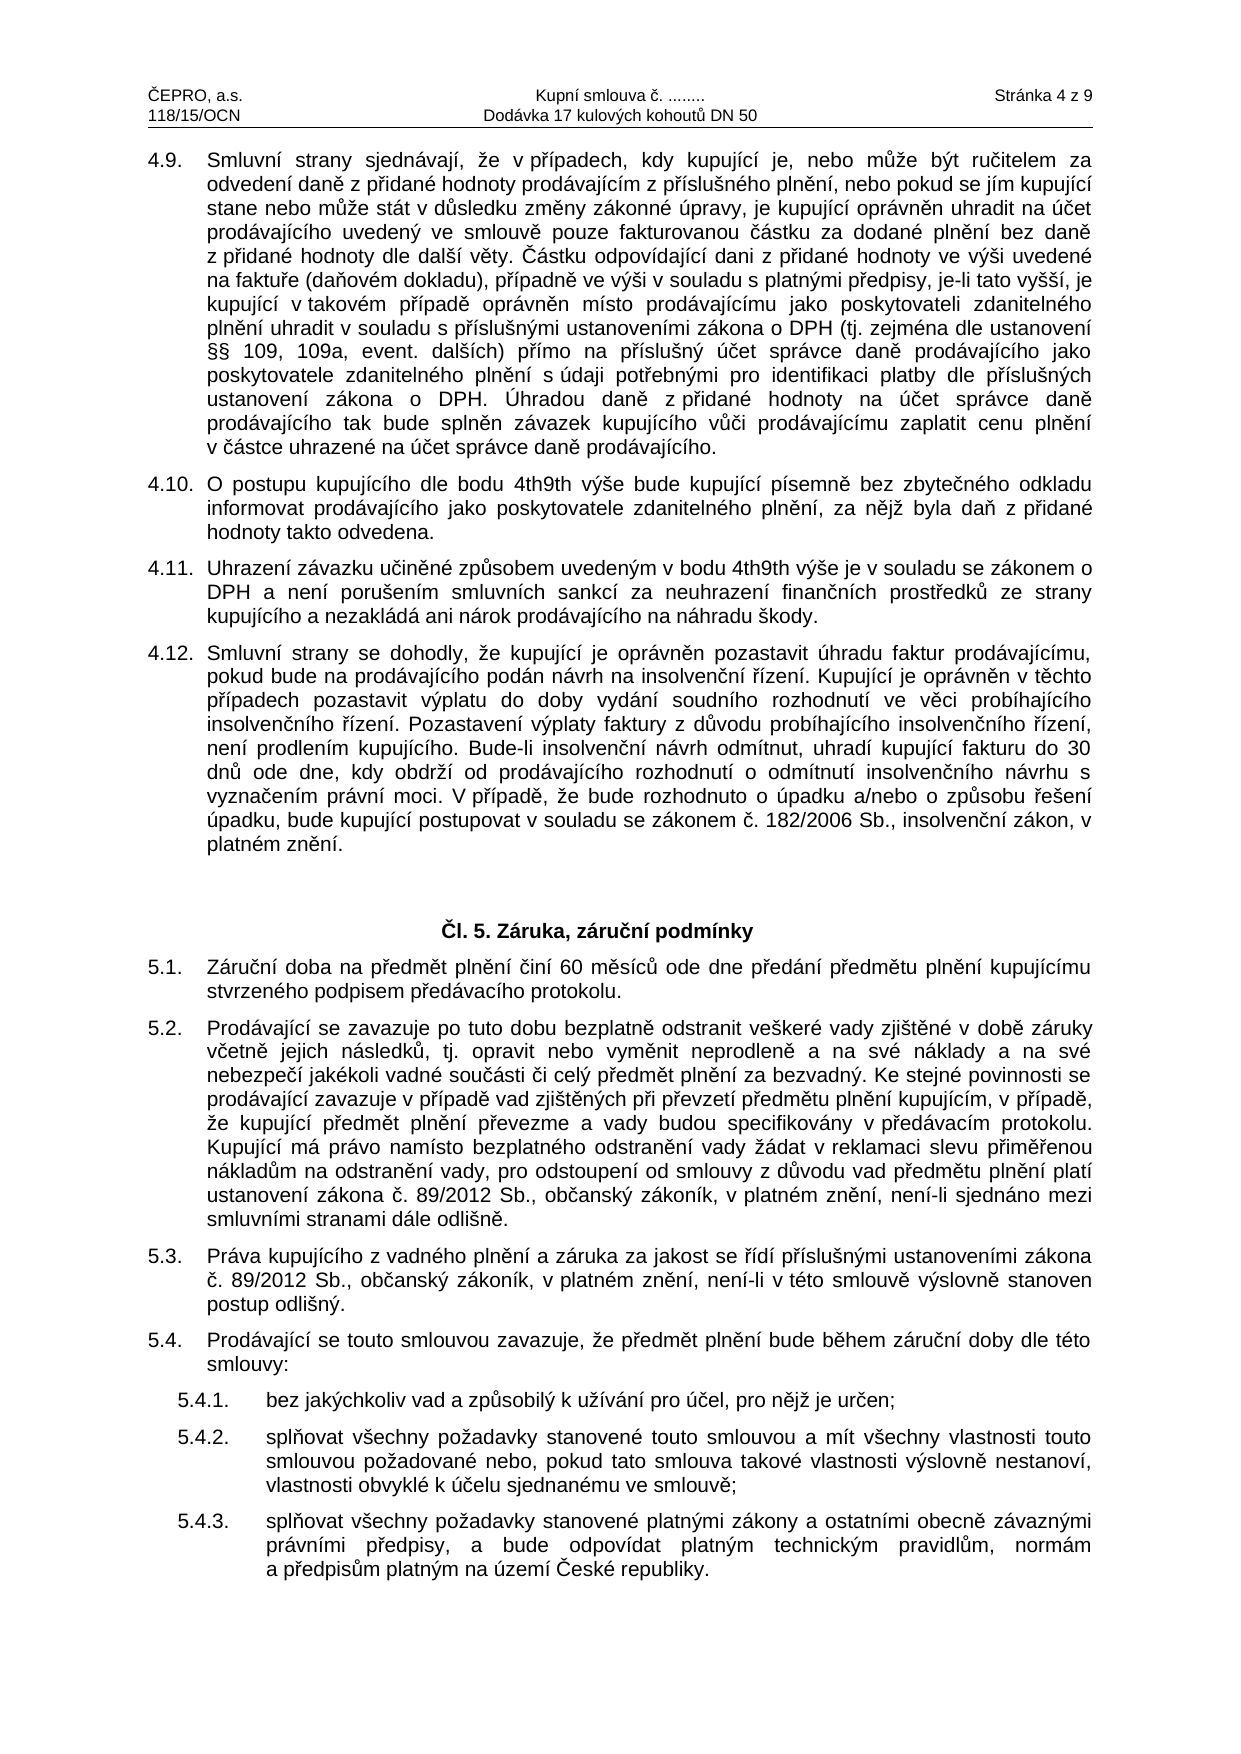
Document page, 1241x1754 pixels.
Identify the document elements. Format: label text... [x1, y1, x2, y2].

text Záruční doba na předmět plnění činí 60 měsíců ode dne předání předmětu plnění kupujícímu stvrzeného podpisem předávacího protokolu. [148, 955, 1093, 1003]
text Uhrazení závazku učiněné způsobem uvedeným v bodu 4.9 výše je v souladu se zákonem o DPH a není porušením smluvních sankcí za neuhrazení finančních prostředků ze strany kupujícího a nezakládá ani nárok prodávajícího na náhradu škody. [148, 556, 1093, 628]
text Smluvní strany se dohodly, že kupující je oprávněn pozastavit úhradu faktur prodávajícímu, pokud bude na prodávajícího podán návrh na insolvenční řízení. Kupující je oprávněn v těchto případech pozastavit výplatu do doby vydání soudního rozhodnutí ve věci probíhajícího insolvenčního řízení. Pozastavení výplaty faktury z důvodu probíhajícího insolvenčního řízení, není prodlením kupujícího. Bude-li insolvenční návrh odmítnut, uhradí kupující fakturu do 30 dnů ode dne, kdy obdrží od prodávajícího rozhodnutí o odmítnutí insolvenčního návrhu s vyznačením právní moci. V případě, že bude rozhodnuto o úpadku a/nebo o způsobu řešení úpadku, bude kupující postupovat v souladu se zákonem č. 182/2006 Sb., insolvenční zákon, v platném znění. [148, 640, 1093, 856]
text O postupu kupujícího dle bodu 4.9 výše bude kupující písemně bez zbytečného odkladu informovat prodávajícího jako poskytovatele zdanitelného plnění, za nějž byla daň z přidané hodnoty takto odvedena. [148, 472, 1093, 543]
text splňovat všechny požadavky stanovené touto smlouvou a mít všechny vlastnosti touto smlouvou požadované nebo, pokud tato smlouva takové vlastnosti výslovně nestanoví, vlastnosti obvyklé k účelu sjednanému ve smlouvě; [177, 1425, 1093, 1497]
text splňovat všechny požadavky stanovené platnými zákony a ostatními obecně závaznými právními předpisy, a bude odpovídat platným technickým pravidlům, normám a předpisům platným na území České republiky. [177, 1509, 1093, 1581]
text Smluvní strany sjednávají, že v případech, kdy kupující je, nebo může být ručitelem za odvedení daně z přidané hodnoty prodávajícím z příslušného plnění, nebo pokud se jím kupující stane nebo může stát v důsledku změny zákonné úpravy, je kupující oprávněn uhradit na účet prodávajícího uvedený ve smlouvě pouze fakturovanou částku za dodané plnění bez daně z přidané hodnoty dle další věty. Částku odpovídající dani z přidané hodnoty ve výši uvedené na faktuře (daňovém dokladu), případně ve výši v souladu s platnými předpisy, je-li tato vyšší, je kupující v takovém případě oprávněn místo prodávajícímu jako poskytovateli zdanitelného plnění uhradit v souladu s příslušnými ustanoveními zákona o DPH (tj. zejména dle ustanovení §§ 109, 109a, event. dalších) přímo na příslušný účet správce daně prodávajícího jako poskytovatele zdanitelného plnění s údaji potřebnými pro identifikaci platby dle příslušných ustanovení zákona o DPH. Úhradou daně z přidané hodnoty na účet správce daně prodávajícího tak bude splněn závazek kupujícího vůči prodávajícímu zaplatit cenu plnění v částce uhrazené na účet správce daně prodávajícího. [148, 148, 1093, 459]
text Záruka, záruční podmínky [102, 918, 1093, 942]
text Prodávající se zavazuje po tuto dobu bezplatně odstranit veškeré vady zjištěné v době záruky včetně jejich následků, tj. opravit nebo vyměnit neprodleně a na své náklady a na své nebezpečí jakékoli vadné součásti či celý předmět plnění za bezvadný. Ke stejné povinnosti se prodávající zavazuje v případě vad zjištěných při převzetí předmětu plnění kupujícím, v případě, že kupující předmět plnění převezme a vady budou specifikovány v předávacím protokolu. Kupující má právo namísto bezplatného odstranění vady žádat v reklamaci slevu přiměřenou nákladům na odstranění vady, pro odstoupení od smlouvy z důvodu vad předmětu plnění platí ustanovení zákona č. 89/2012 Sb., občanský zákoník, v platném znění, není-li sjednáno mezi smluvními stranami dále odlišně. [148, 1015, 1093, 1231]
text Prodávající se touto smlouvou zavazuje, že předmět plnění bude během záruční doby dle této smlouvy: [148, 1328, 1093, 1376]
text bez jakýchkoliv vad a způsobilý k užívání pro účel, pro nějž je určen; [177, 1388, 1093, 1412]
text Práva kupujícího z vadného plnění a záruka za jakost se řídí příslušnými ustanoveními zákona č. 89/2012 Sb., občanský zákoník, v platném znění, není-li v této smlouvě výslovně stanoven postup odlišný. [148, 1243, 1093, 1315]
